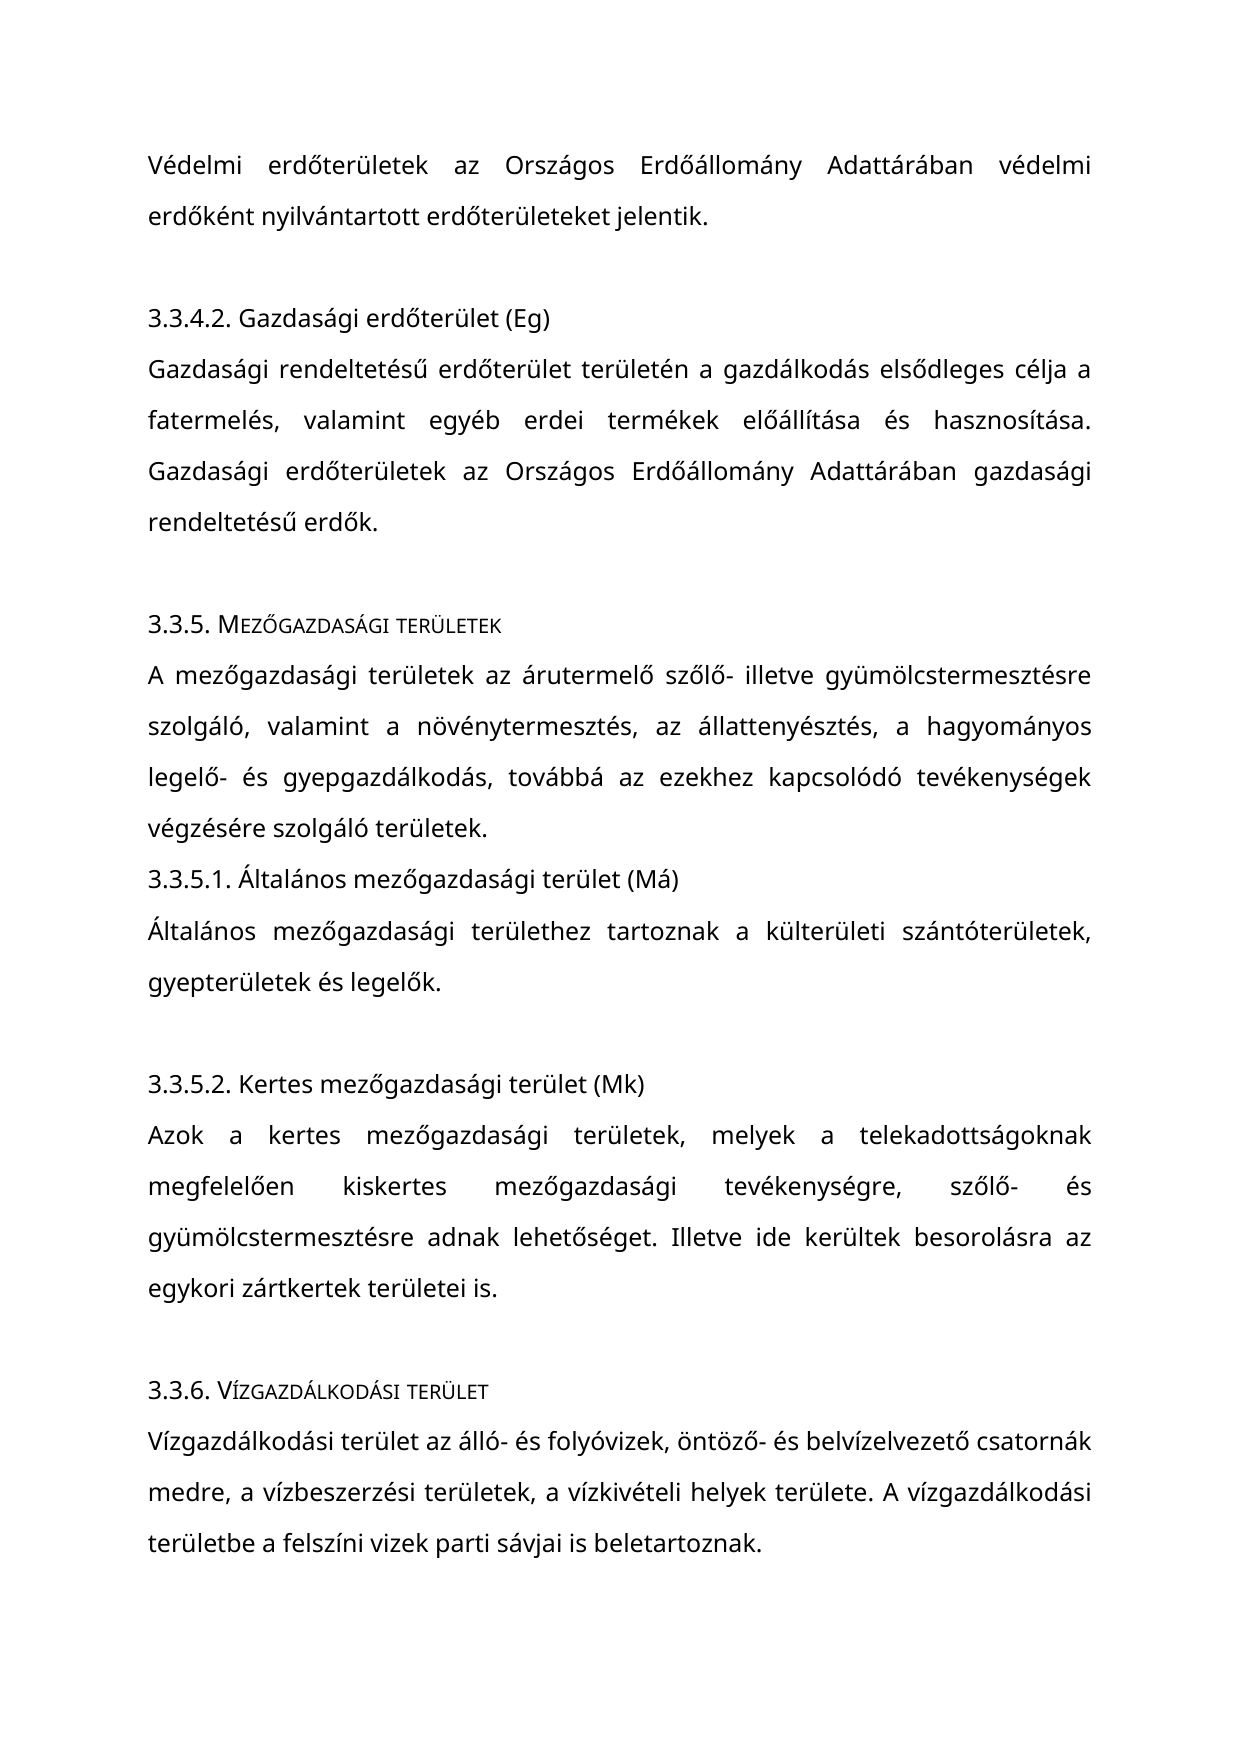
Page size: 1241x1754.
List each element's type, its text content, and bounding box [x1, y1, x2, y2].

text 3.3.5.1. Általános mezőgazdasági terület (Má) [148, 862, 1093, 896]
text 3.3.5.2. Kertes mezőgazdasági terület (Mk) [148, 1066, 1093, 1100]
subtitle 3.3.5. Mezőgazdasági területek [148, 607, 1093, 641]
text Vízgazdálkodási terület az álló- és folyóvizek, öntöző- és belvízelvezető csatornák medre, a vízbeszerzési területek, a vízkivételi helyek területe. A vízgazdálkodási területbe a felszíni vizek parti sávjai is beletartoznak. [148, 1424, 1093, 1560]
text 3.3.4.2. Gazdasági erdőterület (Eg) [148, 301, 1093, 335]
text Gazdasági rendeltetésű erdőterület területén a gazdálkodás elsődleges célja a fatermelés, valamint egyéb erdei termékek előállítása és hasznosítása. Gazdasági erdőterületek az Országos Erdőállomány Adattárában gazdasági rendeltetésű erdők. [148, 352, 1093, 539]
text Védelmi erdőterületek az Országos Erdőállomány Adattárában védelmi erdőként nyilvántartott erdőterületeket jelentik. [148, 148, 1093, 233]
text A mezőgazdasági területek az árutermelő szőlő- illetve gyümölcstermesztésre szolgáló, valamint a növénytermesztés, az állattenyésztés, a hagyományos legelő- és gyepgazdálkodás, továbbá az ezekhez kapcsolódó tevékenységek végzésére szolgáló területek. [148, 658, 1093, 845]
text Általános mezőgazdasági területhez tartoznak a külterületi szántóterületek, gyepterületek és legelők. [148, 913, 1093, 998]
text Azok a kertes mezőgazdasági területek, melyek a telekadottságoknak megfelelően kiskertes mezőgazdasági tevékenységre, szőlő- és gyümölcstermesztésre adnak lehetőséget. Illetve ide kerültek besorolásra az egykori zártkertek területei is. [148, 1117, 1093, 1304]
subtitle 3.3.6. Vízgazdálkodási terület [148, 1373, 1093, 1407]
